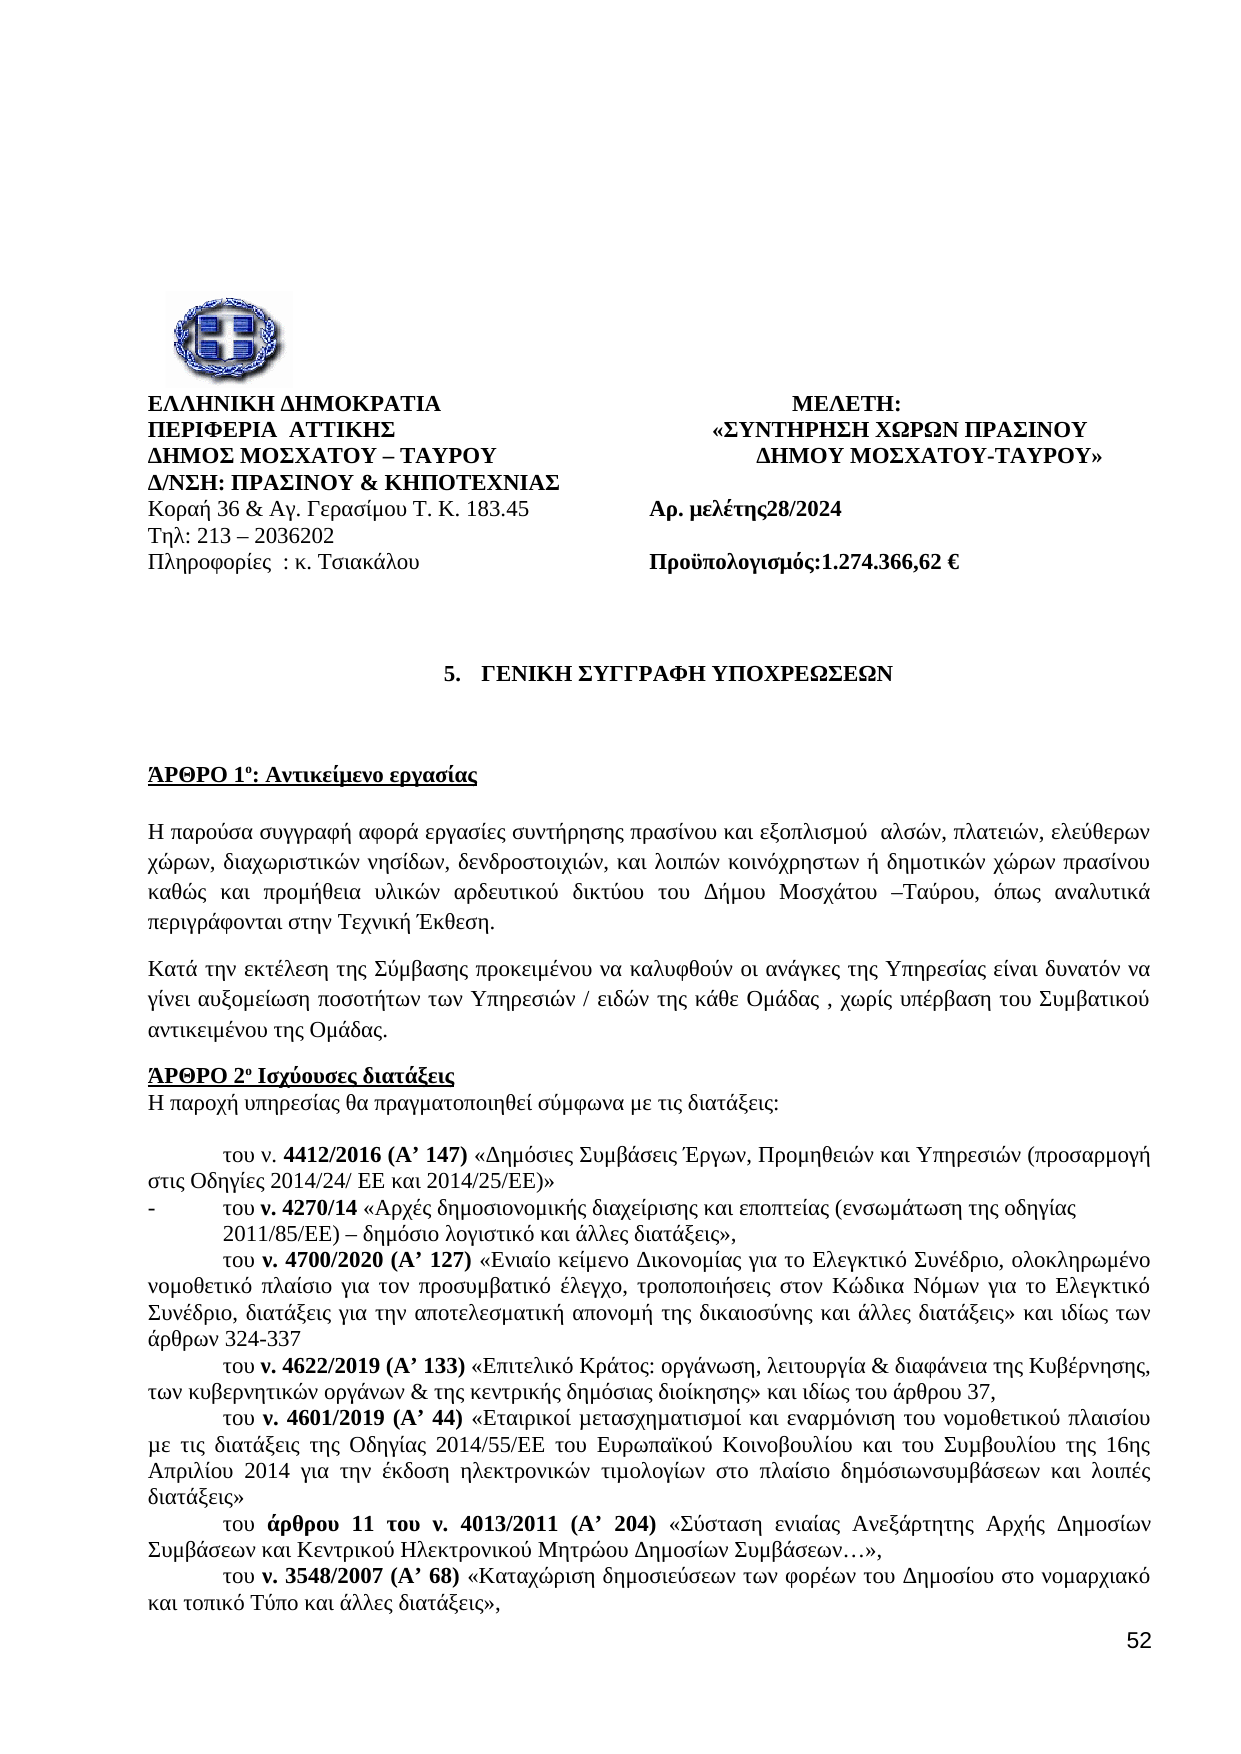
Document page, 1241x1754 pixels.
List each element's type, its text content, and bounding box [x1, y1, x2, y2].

text ­ του ν. 4622/2019 (Α’ 133) «Επιτελικό Κράτος: οργάνωση, λειτουργία & διαφάνεια της Κυβέρνησης, των κυβερνητικών οργάνων & της κεντρικής δημόσιας διοίκησης» και ιδίως του άρθρου 37, [148, 1352, 1152, 1404]
picture [165, 291, 294, 388]
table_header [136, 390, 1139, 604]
text ­ του ν. 4412/2016 (Α’ 147) «Δημόσιες Συμβάσεις Έργων, Προμηθειών και Υπηρεσιών (προσαρμογή στις Οδηγίες 2014/24/ ΕΕ και 2014/25/ΕΕ)» [148, 1141, 1152, 1193]
text ­ του ν. 4601/2019 (Α’ 44) «Εταιρικοί µετασχηµατισµοί και εναρµόνιση του νοµοθετικού πλαισίου µε τις διατάξεις της Οδηγίας 2014/55/ΕΕ του Ευρωπαϊκού Κοινοβουλίου και του Συµβουλίου της 16ης Απριλίου 2014 για την έκδοση ηλεκτρονικών τιµολογίων στο πλαίσιο δηµόσιωνσυµβάσεων και λοιπές διατάξεις» [148, 1404, 1152, 1510]
text ­ του άρθρου 11 του ν. 4013/2011 (Α’ 204) «Σύσταση ενιαίας Ανεξάρτητης Αρχής Δημοσίων Συμβάσεων και Κεντρικού Ηλεκτρονικού Μητρώου Δημοσίων Συμβάσεων…», [148, 1510, 1152, 1562]
text Η παρούσα συγγραφή αφορά εργασίες συντήρησης πρασίνου και εξοπλισμού αλσών, πλατειών, ελεύθερων χώρων, διαχωριστικών νησίδων, δενδροστοιχιών, και λοιπών κοινόχρηστων ή δημοτικών χώρων πρασίνου καθώς και προμήθεια υλικών αρδευτικού δικτύου του Δήμου Μοσχάτου –Ταύρου, όπως αναλυτικά περιγράφονται στην Τεχνική Έκθεση. [148, 818, 1152, 935]
text ΆΡΘΡΟ 1ο: Αντικείμενο εργασίας [148, 762, 1152, 788]
text Κατά την εκτέλεση της Σύμβασης προκειμένου να καλυφθούν οι ανάγκες της Υπηρεσίας είναι δυνατόν να γίνει αυξομείωση ποσοτήτων των Υπηρεσιών / ειδών της κάθε Ομάδας , χωρίς υπέρβαση του Συμβατικού αντικειμένου της Ομάδας. [148, 955, 1152, 1042]
list του ν. 4270/14 «Αρχές δημοσιονομικής διαχείρισης και εποπτείας (ενσωμάτωση της οδηγίας 2011/85/ΕΕ) – δημόσιο λογιστικό και άλλες διατάξεις», [148, 1193, 1152, 1246]
list ΓΕΝΙΚΗ ΣΥΓΓΡΑΦΗ ΥΠΟΧΡΕΩΣΕΩΝ [185, 660, 1152, 687]
text ­ του ν. 3548/2007 (Α’ 68) «Καταχώριση δημοσιεύσεων των φορέων του Δημοσίου στο νομαρχιακό και τοπικό Τύπο και άλλες διατάξεις», [148, 1562, 1152, 1615]
text ­ του ν. 4700/2020 (Α’ 127) «Ενιαίο κείμενο Δικονομίας για το Ελεγκτικό Συνέδριο, ολοκληρωμένο νομοθετικό πλαίσιο για τον προσυμβατικό έλεγχο, τροποποιήσεις στον Κώδικα Νόμων για το Ελεγκτικό Συνέδριο, διατάξεις για την αποτελεσματική απονομή της δικαιοσύνης και άλλες διατάξεις» και ιδίως των άρθρων 324-337 [148, 1246, 1152, 1352]
text ΆΡΘΡΟ 2ο Ισχύουσες διατάξεις [148, 1062, 1152, 1089]
text Η παροχή υπηρεσίας θα πραγματοποιηθεί σύμφωνα με τις διατάξεις: [148, 1089, 1152, 1115]
